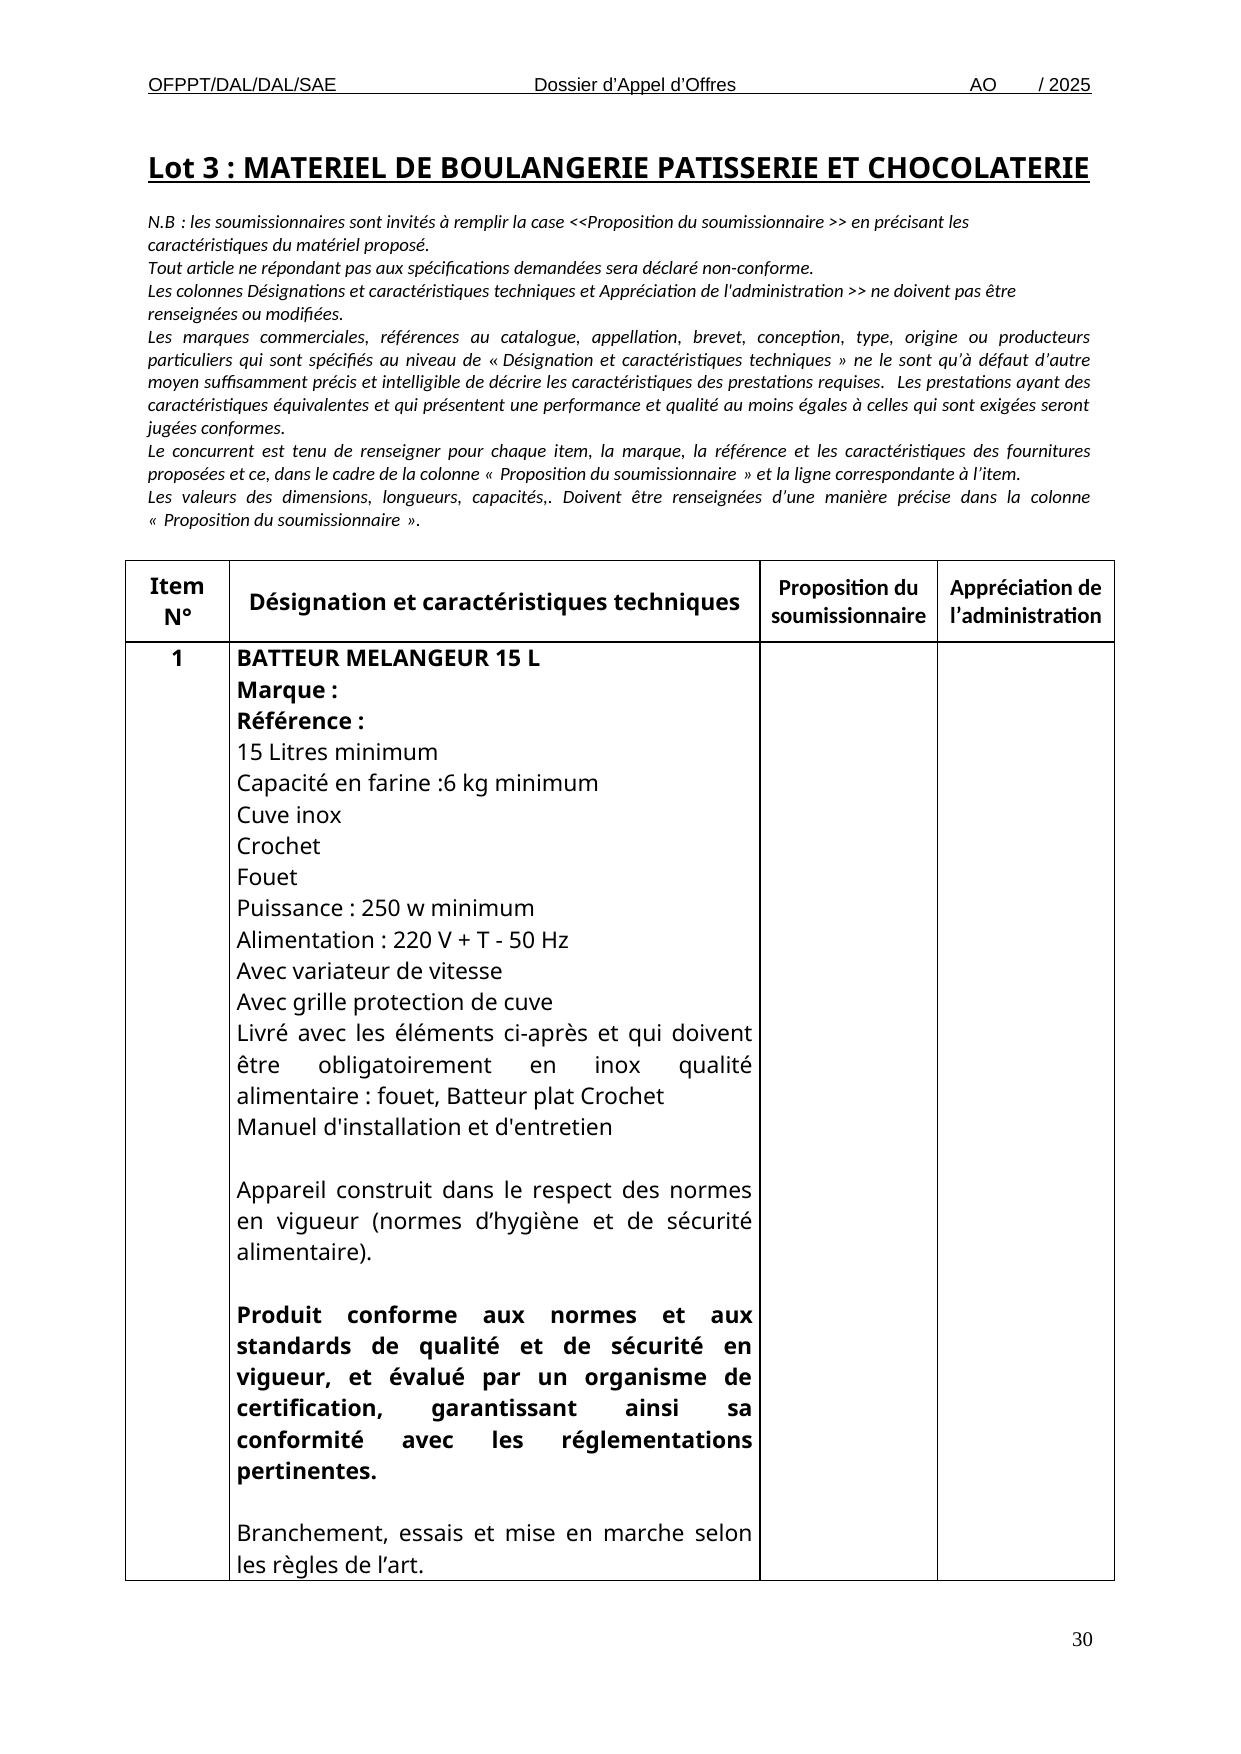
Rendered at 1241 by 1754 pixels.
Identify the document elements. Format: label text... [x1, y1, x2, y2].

text Tout article ne répondant pas aux spécifications demandées sera déclaré non-conforme. [148, 256, 1092, 279]
table_header Désignation et caractéristiques techniques [230, 561, 759, 641]
text Les colonnes Désignations et caractéristiques techniques et Appréciation de l'administration >> ne doivent pas être renseignées ou modifiées. [148, 279, 1092, 325]
text Le concurrent est tenu de renseigner pour chaque item, la marque, la référence et les caractéristiques des fournitures proposées et ce, dans le cadre de la colonne « Proposition du soumissionnaire » et la ligne correspondante à l’item. [148, 439, 1092, 485]
text Les valeurs des dimensions, longueurs, capacités,. Doivent être renseignées d’une manière précise dans la colonne « Proposition du soumissionnaire ». [148, 485, 1092, 531]
table_cell [938, 643, 1114, 1580]
table_cell 1 [126, 643, 229, 1580]
table_cell [761, 643, 937, 1580]
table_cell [230, 643, 759, 1580]
text Les marques commerciales, références au catalogue, appellation, brevet, conception, type, origine ou producteurs particuliers qui sont spécifiés au niveau de « Désignation et caractéristiques techniques » ne le sont qu’à défaut d’autre moyen suffisamment précis et intelligible de décrire les caractéristiques des prestations requises. Les prestations ayant des caractéristiques équivalentes et qui présentent une performance et qualité au moins égales à celles qui sont exigées seront jugées conformes. [148, 325, 1092, 439]
table_header Proposition du soumissionnaire [761, 561, 937, 641]
table_header Appréciation de l’administration [938, 561, 1114, 641]
text N.B : les soumissionnaires sont invités à remplir la case <<Proposition du soumissionnaire >> en précisant les caractéristiques du matériel proposé. [148, 210, 1092, 256]
table_header Item N° [126, 561, 229, 641]
text Lot 3 : MATERIEL DE BOULANGERIE PATISSERIE ET CHOCOLATERIE [148, 148, 1092, 187]
